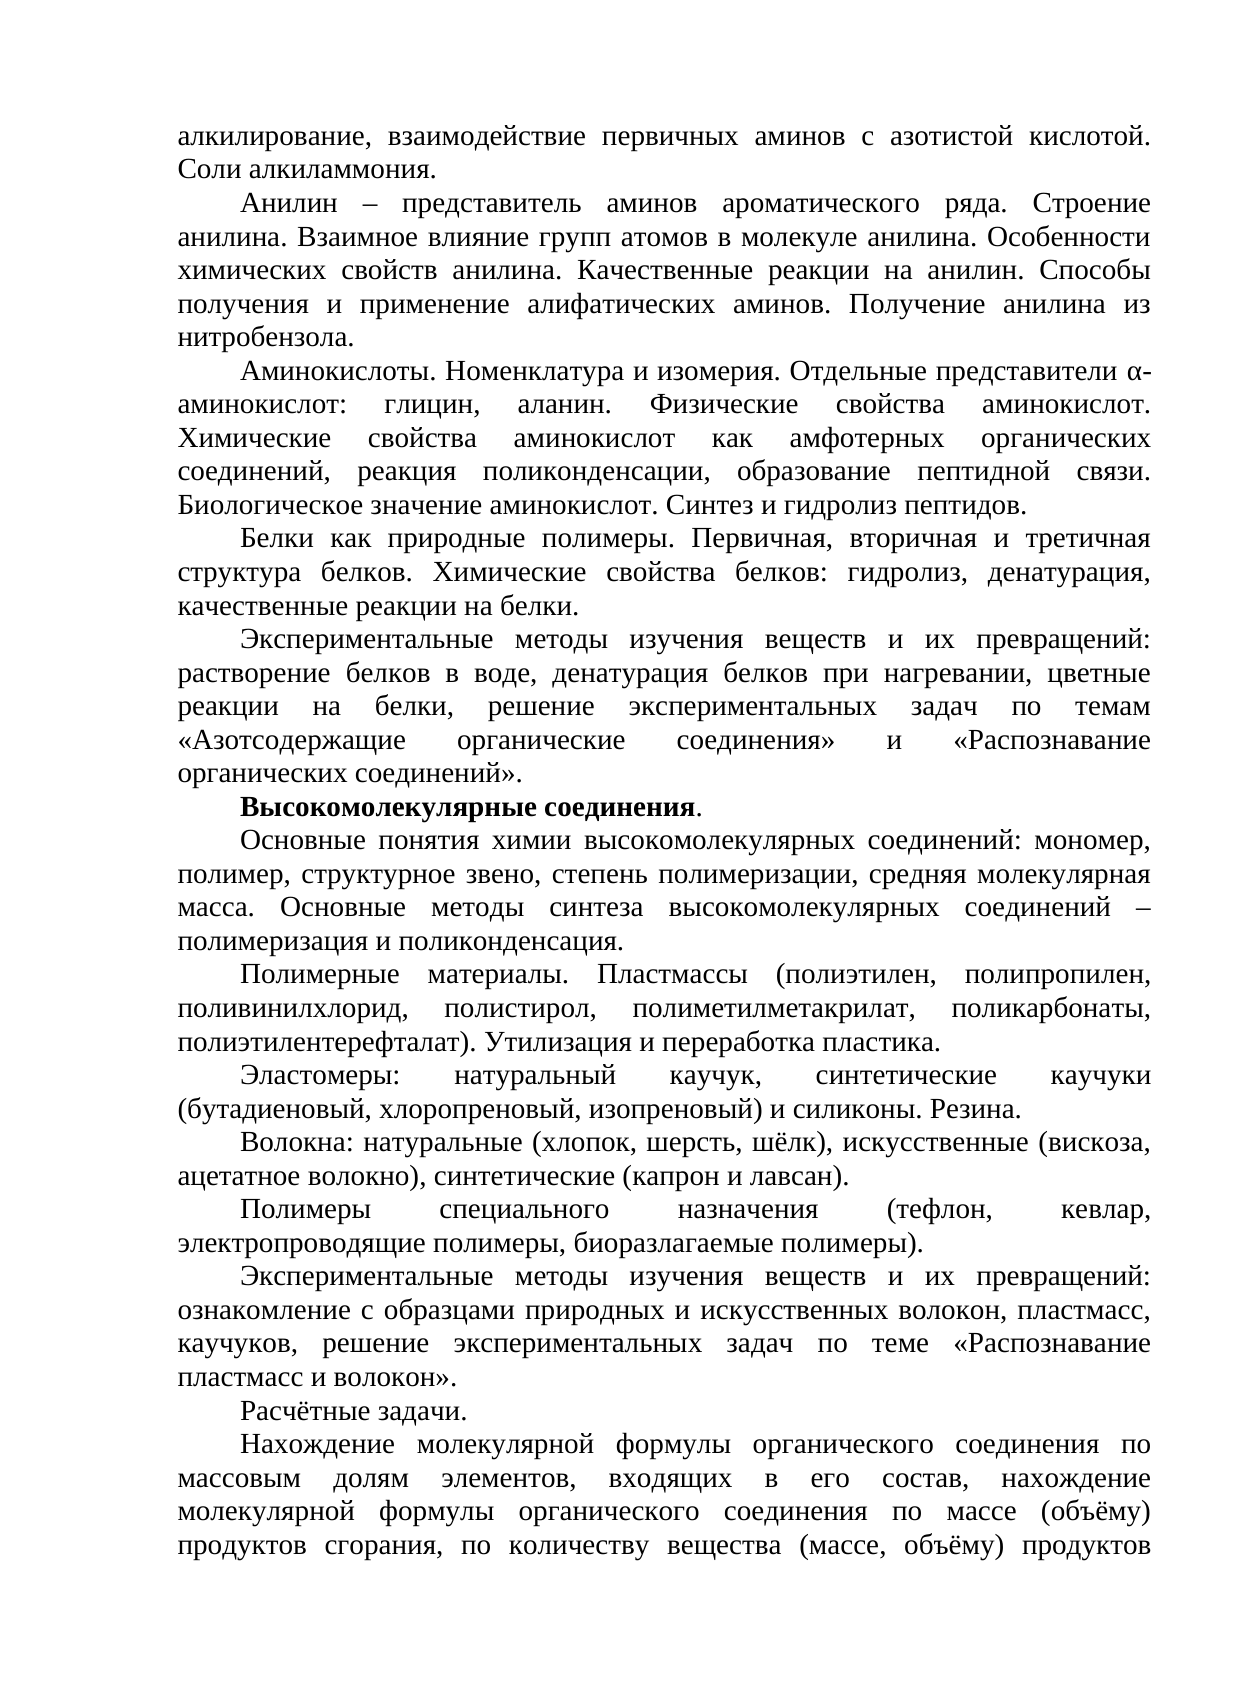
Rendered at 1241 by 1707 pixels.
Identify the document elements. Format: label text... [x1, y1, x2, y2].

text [177, 1426, 1152, 1560]
text Эластомеры: натуральный каучук, синтетические каучуки (бутадиеновый, хлоропреновый, изопреновый) и силиконы. Резина. [177, 1057, 1152, 1124]
text Экспериментальные методы изучения веществ и их превращений: растворение белков в воде, денатурация белков при нагревании, цветные реакции на белки, решение экспериментальных задач по темам «Азотсодержащие органические соединения» и «Распознавание органических соединений». [177, 621, 1152, 789]
text Аминокислоты. Номенклатура и изомерия. Отдельные представители α-аминокислот: глицин, аланин. Физические свойства аминокислот. Химические свойства аминокислот как амфотерных органических соединений, реакция поликонденсации, образование пептидной связи. Биологическое значение аминокислот. Синтез и гидролиз пептидов. [177, 353, 1152, 521]
text Анилин – представитель аминов ароматического ряда. Строение анилина. Взаимное влияние групп атомов в молекуле анилина. Особенности химических свойств анилина. Качественные реакции на анилин. Способы получения и применение алифатических аминов. Получение анилина из нитробензола. [177, 185, 1152, 353]
text Полимеры специального назначения (тефлон, кевлар, электропроводящие полимеры, биоразлагаемые полимеры). [177, 1191, 1152, 1258]
text Волокна: натуральные (хлопок, шерсть, шёлк), искусственные (вискоза, ацетатное волокно), синтетические (капрон и лавсан). [177, 1124, 1152, 1191]
text Расчётные задачи. [177, 1393, 1152, 1426]
text Высокомолекулярные соединения. [177, 789, 1152, 822]
text Белки как природные полимеры. Первичная, вторичная и третичная структура белков. Химические свойства белков: гидролиз, денатурация, качественные реакции на белки. [177, 521, 1152, 621]
text Полимерные материалы. Пластмассы (полиэтилен, полипропилен, поливинилхлорид, полистирол, полиметилметакрилат, поликарбонаты, полиэтилентерефталат). Утилизация и переработка пластика. [177, 957, 1152, 1057]
text Основные понятия химии высокомолекулярных соединений: мономер, полимер, структурное звено, степень полимеризации, средняя молекулярная масса. Основные методы синтеза высокомолекулярных соединений – полимеризация и поликонденсация. [177, 822, 1152, 957]
text Экспериментальные методы изучения веществ и их превращений: ознакомление с образцами природных и искусственных волокон, пластмасс, каучуков, решение экспериментальных задач по теме «Распознавание пластмасс и волокон». [177, 1258, 1152, 1393]
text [177, 118, 1152, 185]
